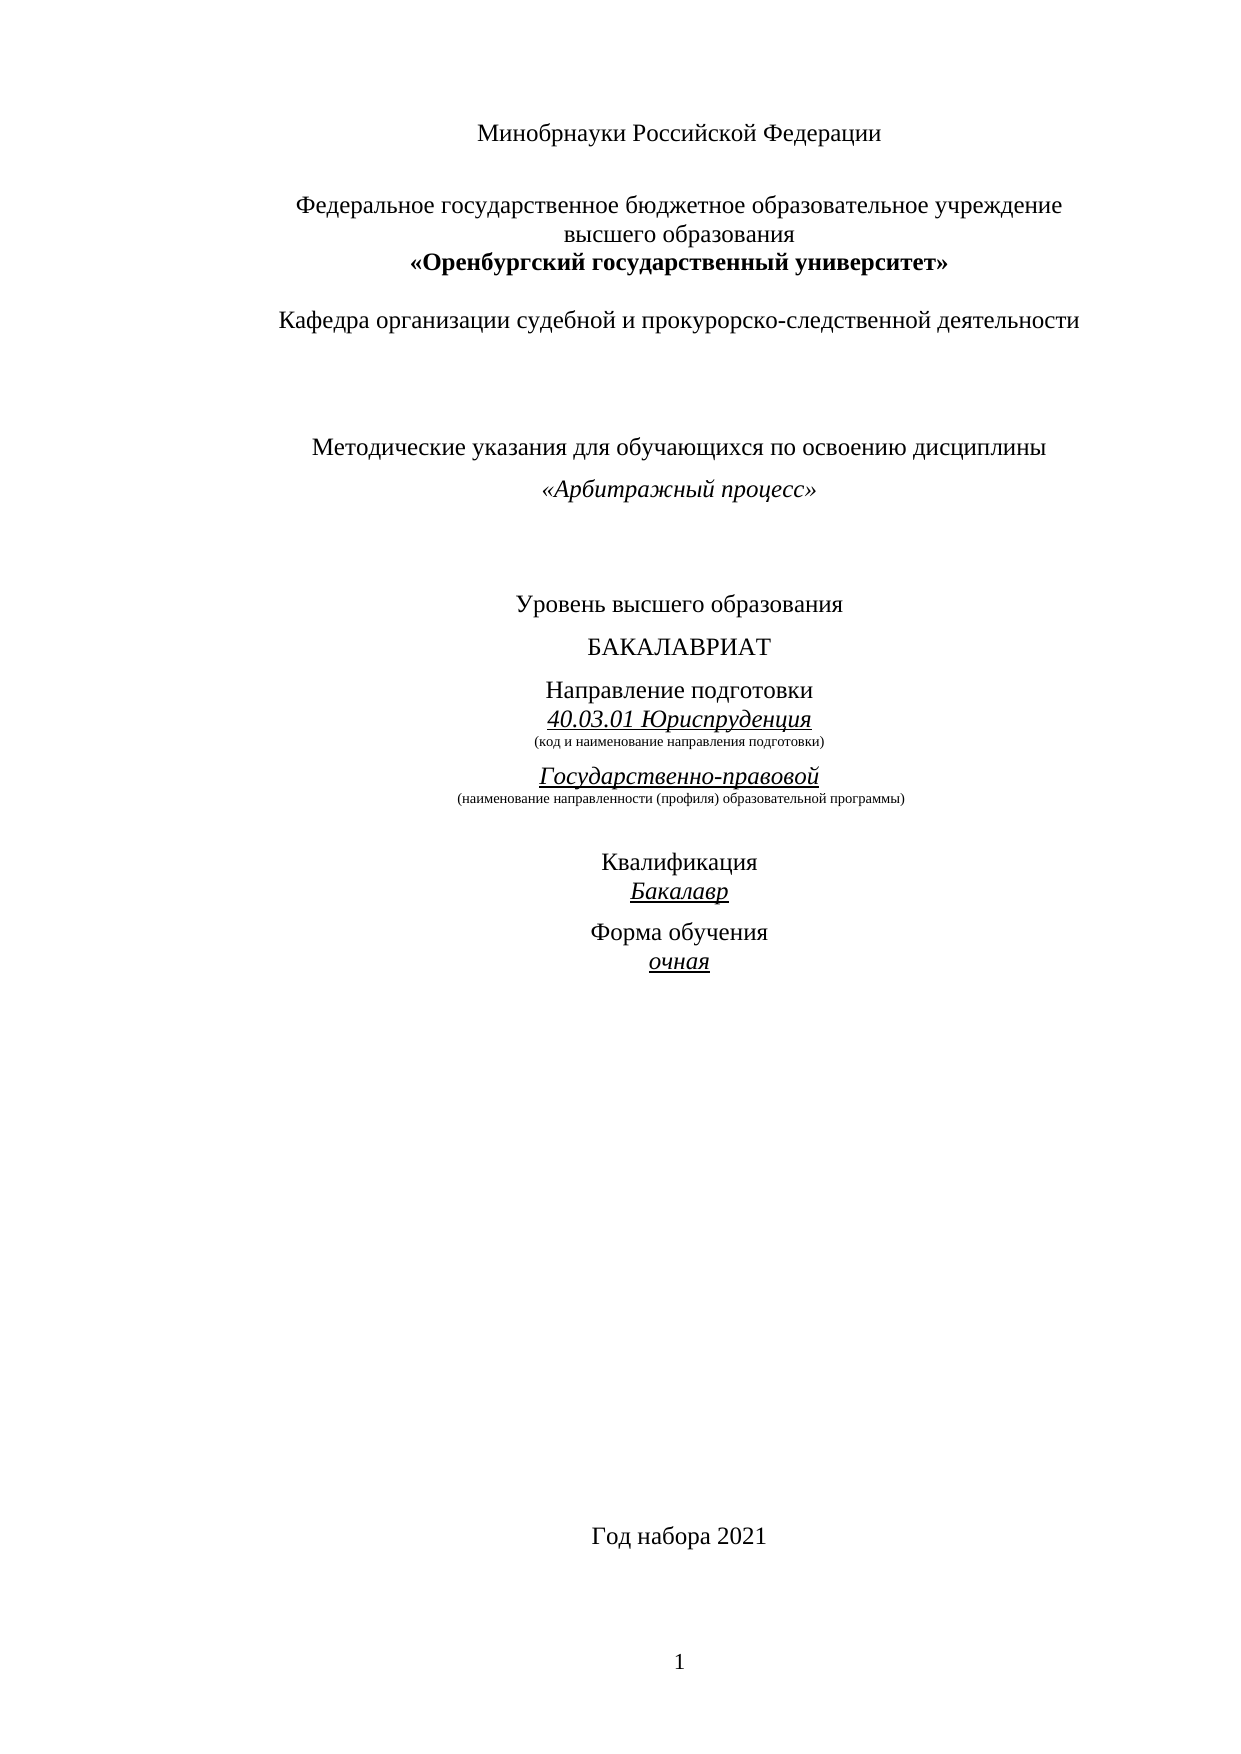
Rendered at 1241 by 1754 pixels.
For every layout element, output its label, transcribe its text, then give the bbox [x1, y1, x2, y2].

text Квалификация [177, 847, 1181, 876]
text Бакалавр [177, 876, 1181, 905]
text Методические указания для обучающихся по освоению дисциплины [177, 432, 1181, 461]
text (наименование направленности (профиля) образовательной программы) [177, 790, 1181, 819]
text Федеральное государственное бюджетное образовательное учреждение [177, 190, 1181, 219]
text Год набора 2021 [177, 1521, 1181, 1550]
text БАКАЛАВРИАТ [177, 632, 1181, 661]
text (код и наименование направления подготовки) [177, 732, 1181, 761]
text Форма обучения [177, 917, 1181, 946]
text Направление подготовки [177, 675, 1181, 704]
text Кафедра организации судебной и прокурорско-следственной деятельности [177, 305, 1181, 334]
text 40.03.01 Юриспруденция [177, 704, 1181, 732]
text «Оренбургский государственный университет» [177, 247, 1181, 276]
text «Арбитражный процесс» [177, 474, 1181, 502]
text высшего образования [177, 219, 1181, 247]
text Государственно-правовой [177, 761, 1181, 790]
text Уровень высшего образования [177, 589, 1181, 617]
text очная [177, 946, 1181, 975]
text Минобрнауки Российской Федерации [177, 118, 1181, 147]
